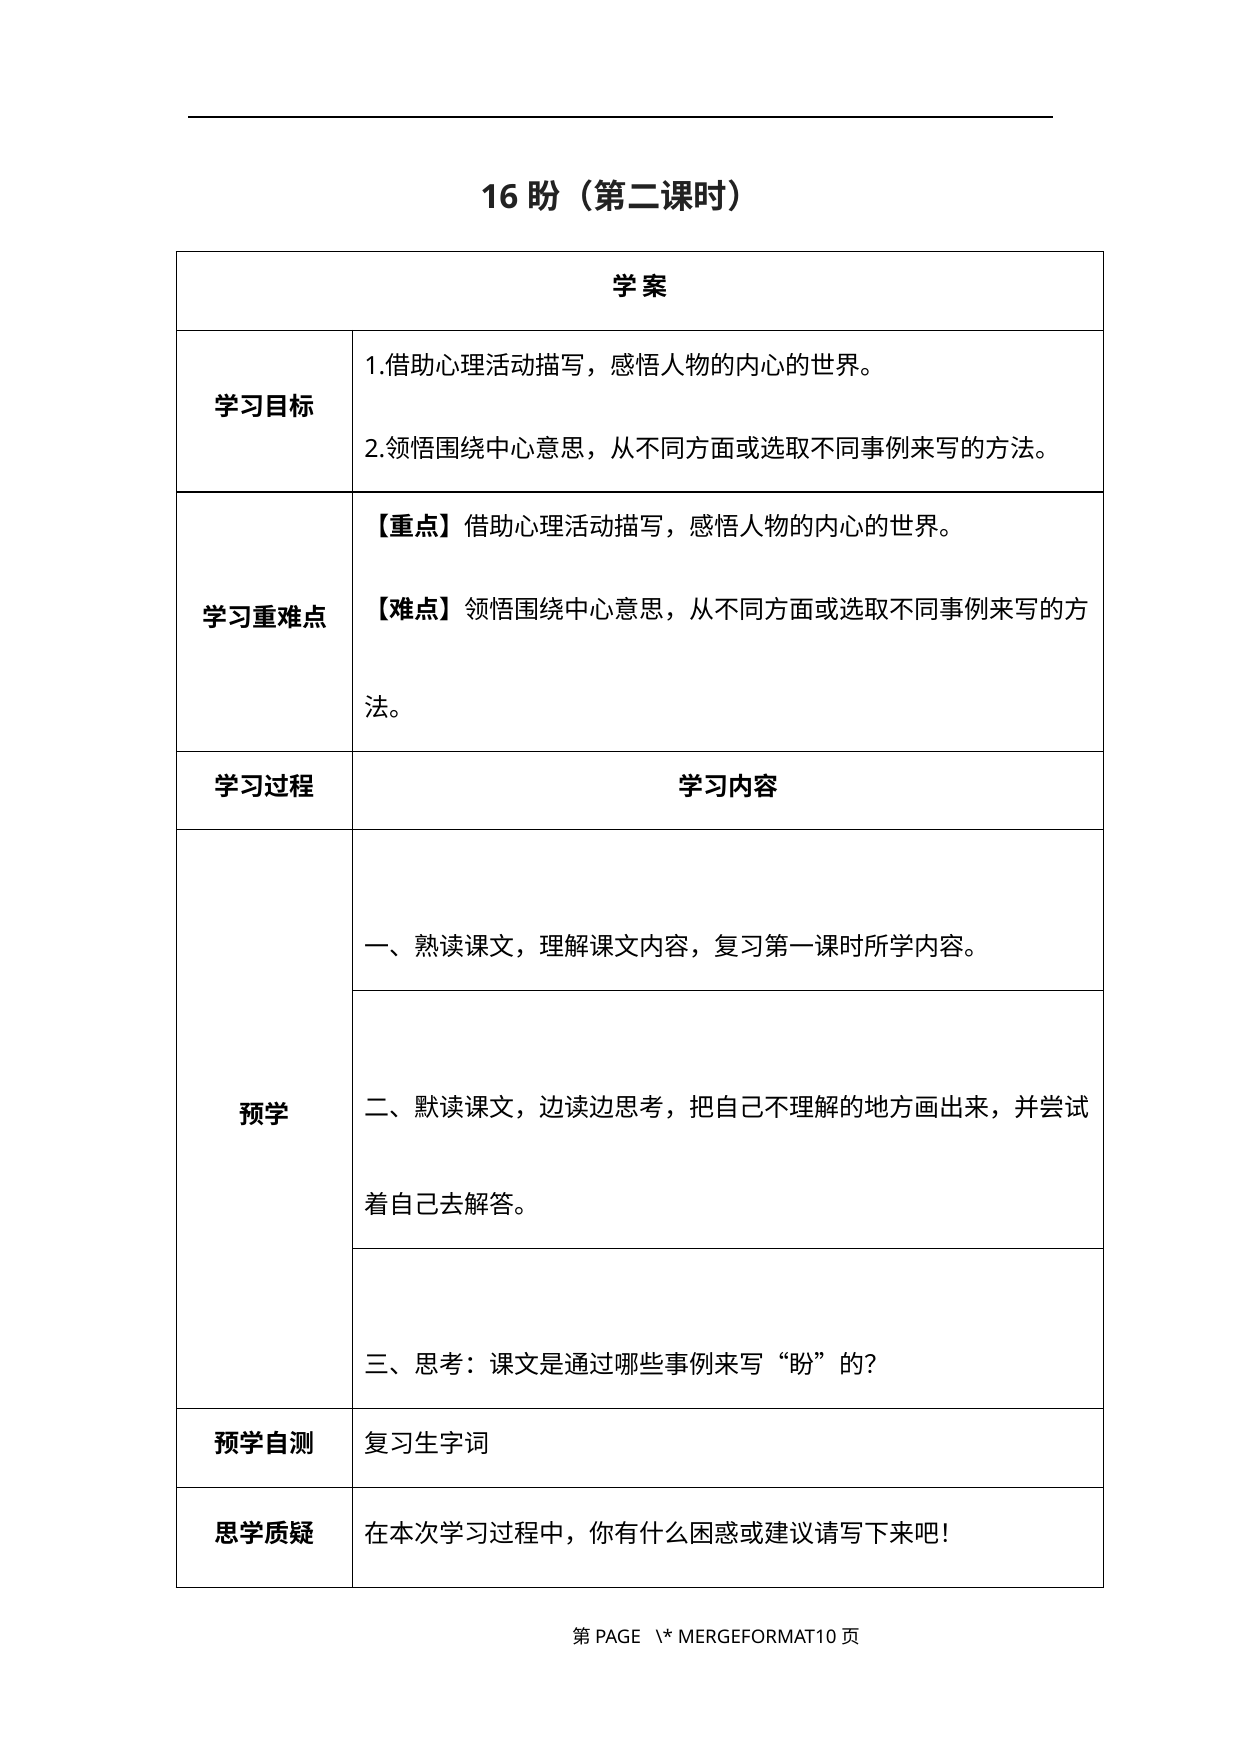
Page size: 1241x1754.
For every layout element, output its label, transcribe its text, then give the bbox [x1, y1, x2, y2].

text 16 盼（第二课时） [187, 162, 1053, 227]
table_cell 在本次学习过程中，你有什么困惑或建议请写下来吧！ [353, 1488, 1103, 1587]
table_cell 预学 [177, 830, 352, 1408]
table_header 学 案 [177, 252, 1103, 330]
table_cell 学习重难点 [177, 493, 352, 751]
table_cell 二、默读课文，边读边思考，把自己不理解的地方画出来，并尝试着自己去解答。 [353, 991, 1103, 1248]
table_cell 一、熟读课文，理解课文内容，复习第一课时所学内容。 [353, 830, 1103, 989]
table_cell 三、思考：课文是通过哪些事例来写“盼”的？ [353, 1249, 1103, 1408]
table_cell 【重点】借助心理活动描写，感悟人物的内心的世界。 【难点】领悟围绕中心意思，从不同方面或选取不同事例来写的方法。 [353, 493, 1103, 751]
table_cell 思学质疑 [177, 1488, 352, 1587]
table_cell 复习生字词 [353, 1409, 1103, 1487]
table_cell 学习过程 [177, 752, 352, 829]
table_cell 1.借助心理活动描写，感悟人物的内心的世界。 2.领悟围绕中心意思，从不同方面或选取不同事例来写的方法。 [353, 331, 1103, 491]
table_cell 学习内容 [353, 752, 1103, 829]
table_cell 学习目标 [177, 331, 352, 491]
table_cell 预学自测 [177, 1409, 352, 1487]
